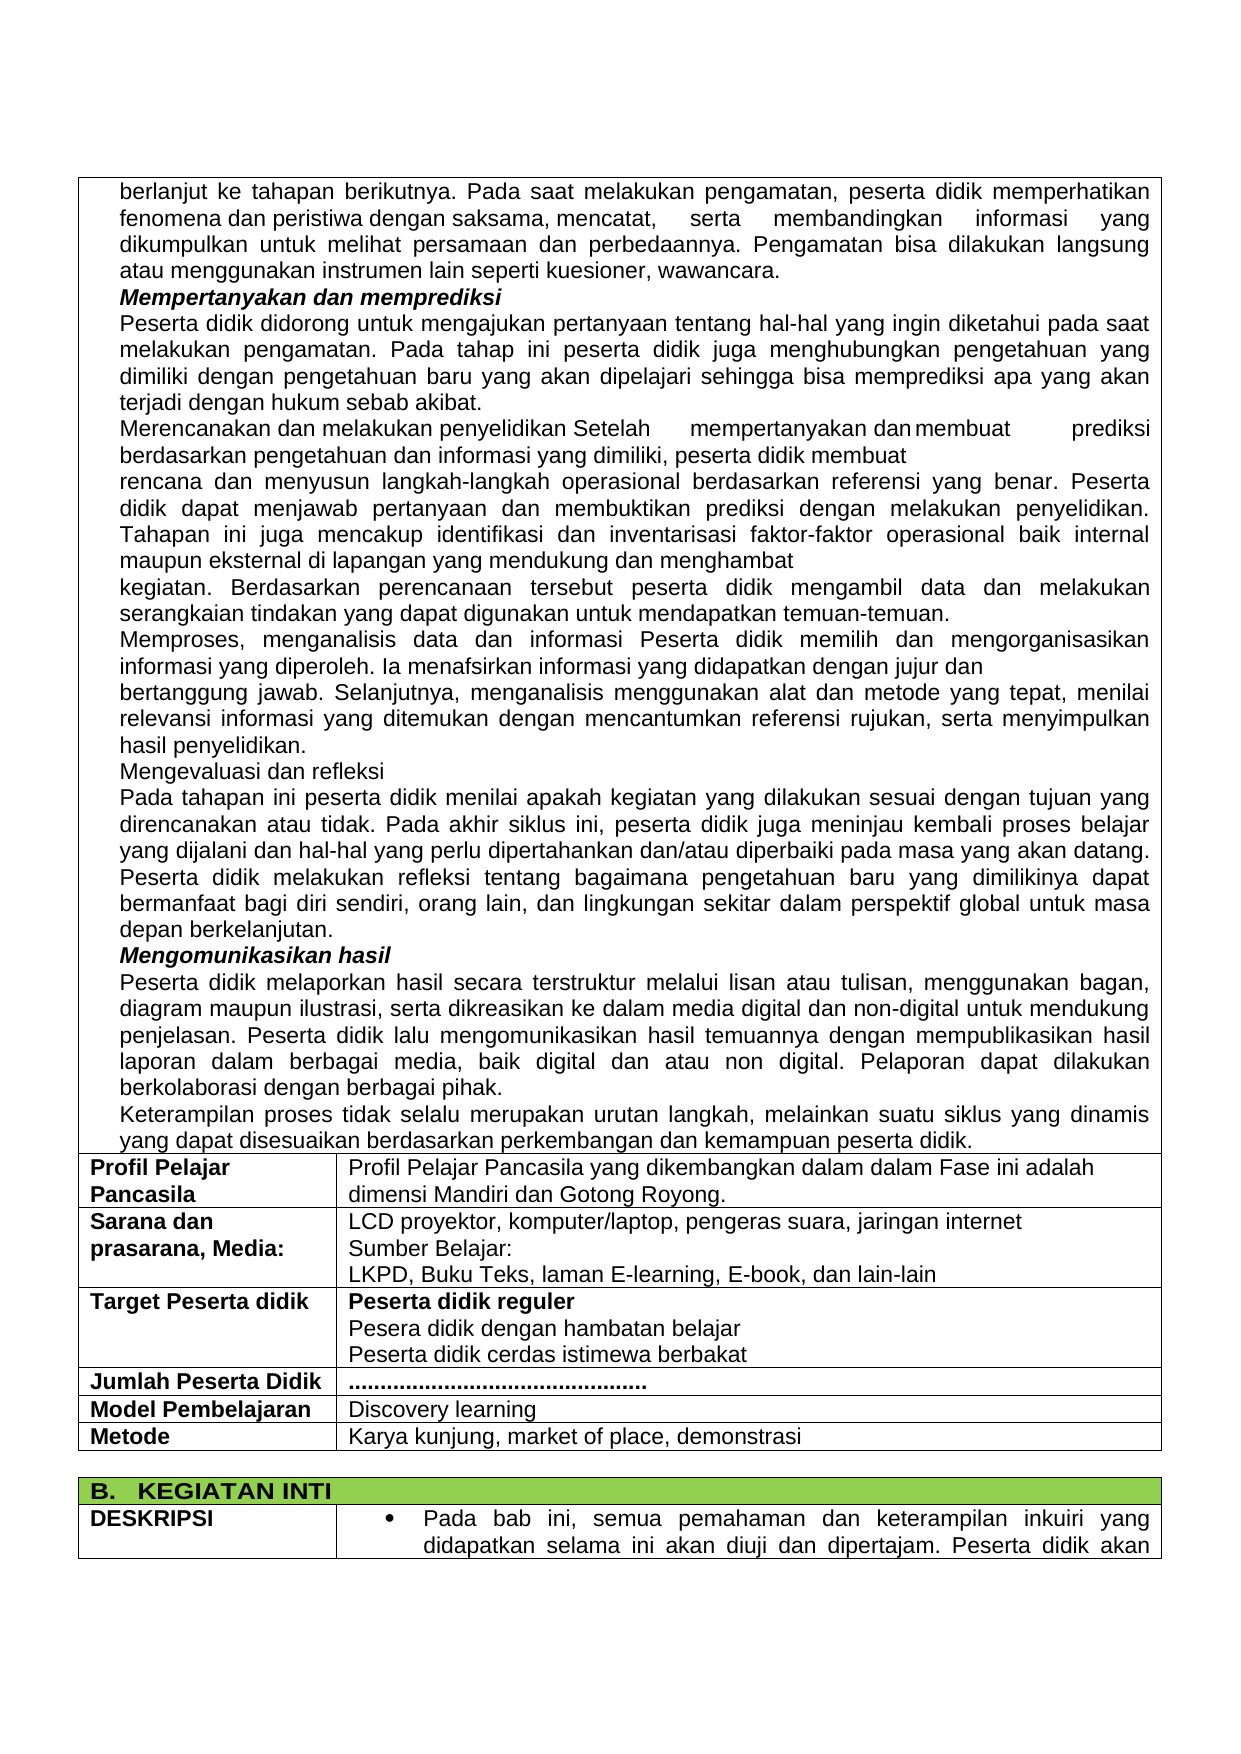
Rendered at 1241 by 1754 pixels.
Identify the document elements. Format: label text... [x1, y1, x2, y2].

table_cell Profil Pelajar Pancasila yang dikembangkan dalam dalam Fase ini adalah dimensi Mandiri dan Gotong Royong. [337, 1154, 1161, 1207]
table_header B. KEGIATAN INTI [79, 1478, 1161, 1504]
table_cell ............................................... [337, 1368, 1161, 1395]
table_cell Peserta didik reguler Pesera didik dengan hambatan belajar Peserta didik cerdas istimewa berbakat [337, 1288, 1161, 1367]
table_cell DESKRIPSI [79, 1505, 336, 1558]
table_cell Karya kunjung, market of place, demonstrasi [337, 1423, 1161, 1449]
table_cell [337, 1505, 1161, 1558]
table_cell Jumlah Peserta Didik [79, 1368, 336, 1395]
table_cell LCD proyektor, komputer/laptop, pengeras suara, jaringan internet Sumber Belajar: LKPD, Buku Teks, laman E-learning, E-book, dan lain-lain [337, 1208, 1161, 1287]
table_cell Model Pembelajaran [79, 1396, 336, 1422]
table_cell Metode [79, 1423, 336, 1449]
table_cell Discovery learning [337, 1396, 1161, 1422]
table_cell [79, 178, 1161, 1153]
table_cell Profil Pelajar Pancasila [79, 1154, 336, 1207]
table_cell Sarana dan prasarana, Media: [79, 1208, 336, 1287]
table_cell Target Peserta didik [79, 1288, 336, 1367]
